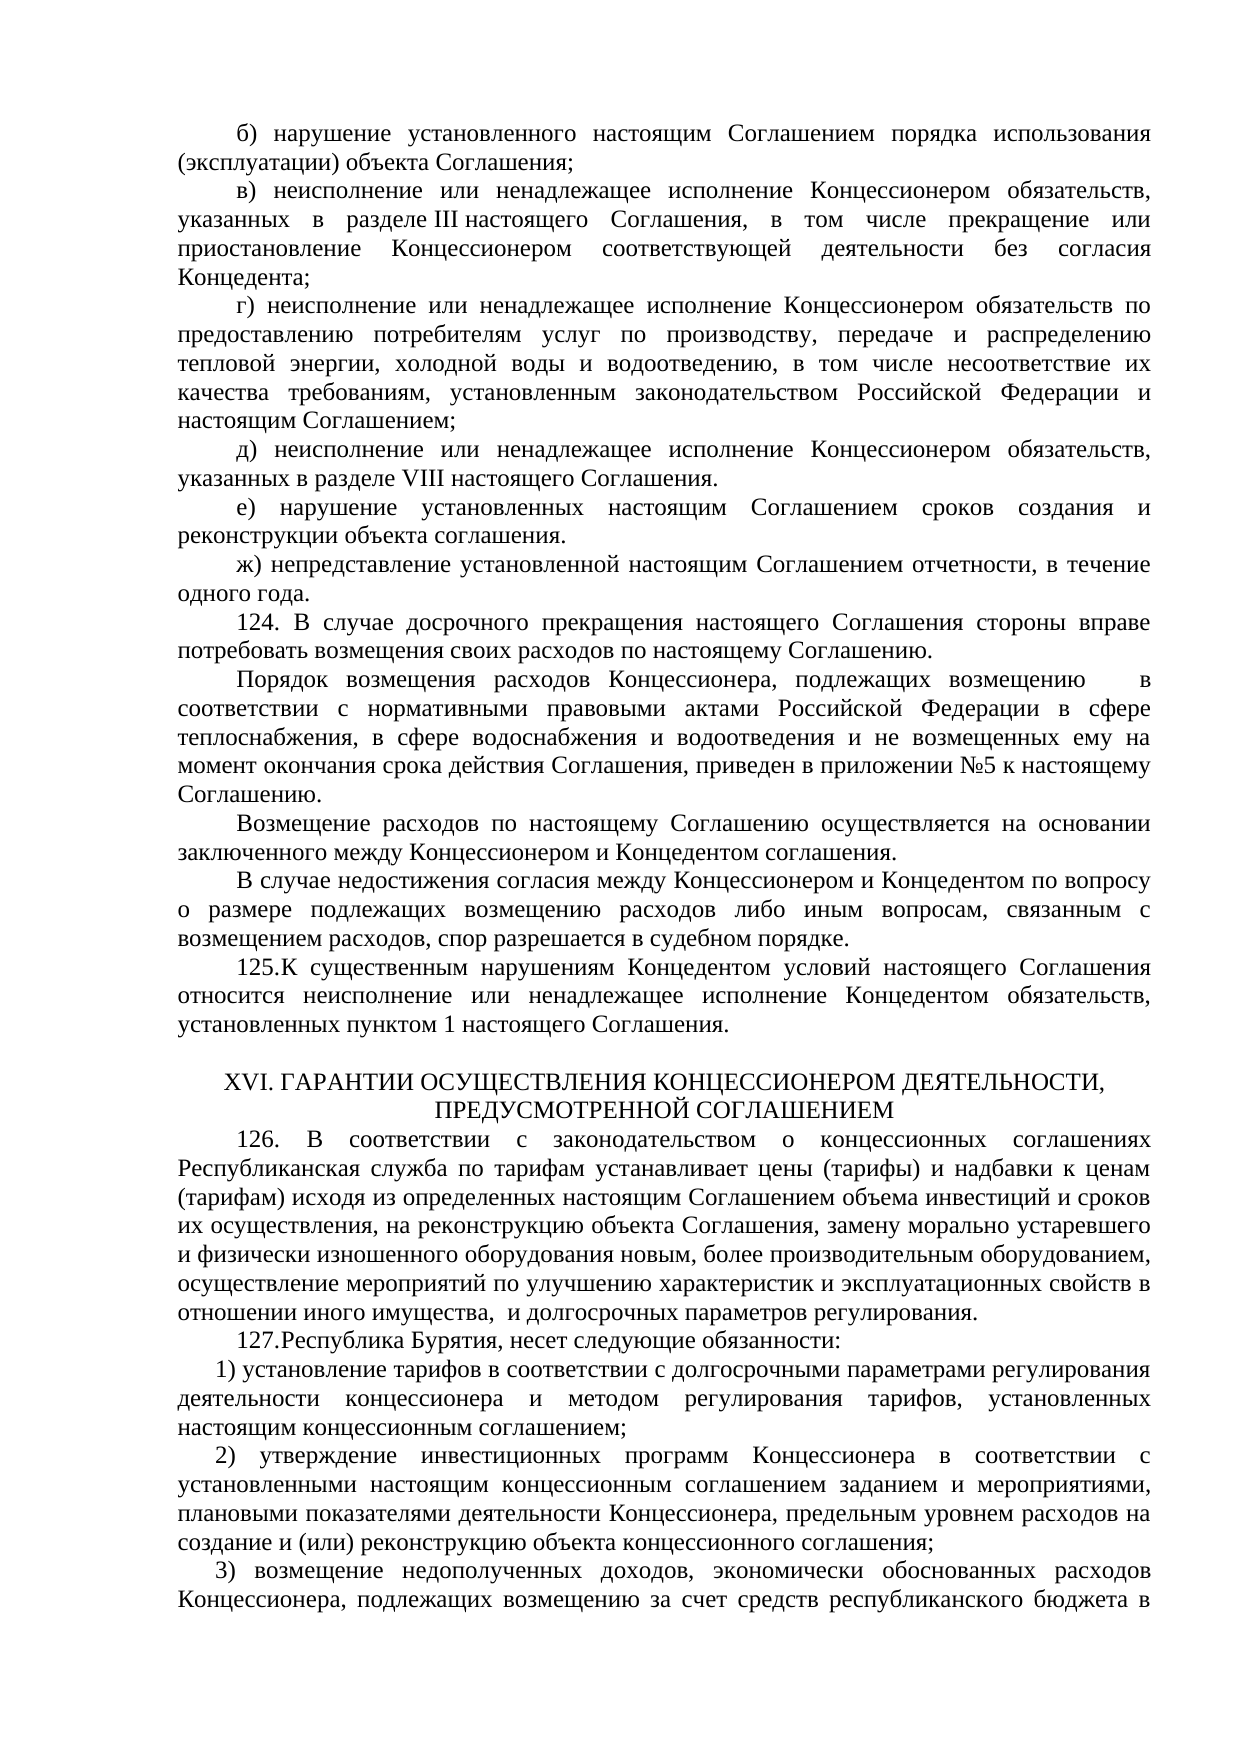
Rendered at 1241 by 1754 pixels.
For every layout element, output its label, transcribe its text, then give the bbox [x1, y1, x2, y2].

list В соответствии с законодательством о концессионных соглашениях Республиканская служба по тарифам устанавливает цены (тарифы) и надбавки к ценам (тарифам) исходя из определенных настоящим Соглашением объема инвестиций и сроков их осуществления, на реконструкцию объекта Соглашения, замену морально устаревшего и физически изношенного оборудования новым, более производительным оборудованием, осуществление мероприятий по улучшению характеристик и эксплуатационных свойств в отношении иного имущества, и долгосрочных параметров регулирования. [177, 1124, 1152, 1326]
list В случае досрочного прекращения настоящего Соглашения стороны вправе потребовать возмещения своих расходов по настоящему Соглашению. [177, 607, 1152, 664]
list К существенным нарушениям Концедентом условий настоящего Соглашения относится неисполнение или ненадлежащее исполнение Концедентом обязательств, установленных пунктом 1 настоящего Соглашения. [177, 952, 1152, 1038]
text 2) утверждение инвестиционных программ Концессионера в соответствии с установленными настоящим концессионным соглашением заданием и мероприятиями, плановыми показателями деятельности Концессионера, предельным уровнем расходов на создание и (или) реконструкцию объекта концессионного соглашения; [177, 1441, 1152, 1556]
text ж) непредставление установленной настоящим Соглашением отчетности, в течение одного года. [177, 549, 1152, 607]
text XVI. ГАРАНТИИ ОСУЩЕСТВЛЕНИЯ КОНЦЕССИОНЕРОМ ДЕЯТЕЛЬНОСТИ, ПРЕДУСМОТРЕННОЙ СОГЛАШЕНИЕМ [177, 1067, 1152, 1124]
text Возмещение расходов по настоящему Соглашению осуществляется на основании заключенного между Концессионером и Концедентом соглашения. [177, 808, 1152, 866]
text 1) установление тарифов в соответствии с долгосрочными параметрами регулирования деятельности концессионера и методом регулирования тарифов, установленных настоящим концессионным соглашением; [177, 1354, 1152, 1441]
text б) нарушение установленного настоящим Соглашением порядка использования (эксплуатации) объекта Соглашения; [177, 118, 1152, 176]
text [177, 1556, 1152, 1613]
text В случае недостижения согласия между Концессионером и Концедентом по вопросу о размере подлежащих возмещению расходов либо иным вопросам, связанным с возмещением расходов, спор разрешается в судебном порядке. [177, 866, 1152, 952]
text в) неисполнение или ненадлежащее исполнение Концессионером обязательств, указанных в разделе III настоящего Соглашения, в том числе прекращение или приостановление Концессионером соответствующей деятельности без согласия Концедента; [177, 176, 1152, 291]
text д) неисполнение или ненадлежащее исполнение Концессионером обязательств, указанных в разделе VIII настоящего Соглашения. [177, 434, 1152, 492]
text е) нарушение установленных настоящим Соглашением сроков создания и реконструкции объекта соглашения. [177, 492, 1152, 549]
text г) неисполнение или ненадлежащее исполнение Концессионером обязательств по предоставлению потребителям услуг по производству, передаче и распределению тепловой энергии, холодной воды и водоотведению, в том числе несоответствие их качества требованиям, установленным законодательством Российской Федерации и настоящим Соглашением; [177, 291, 1152, 434]
text Порядок возмещения расходов Концессионера, подлежащих возмещению в соответствии с нормативными правовыми актами Российской Федерации в сфере теплоснабжения, в сфере водоснабжения и водоотведения и не возмещенных ему на момент окончания срока действия Соглашения, приведен в приложении №5 к настоящему Соглашению. [177, 664, 1152, 808]
list Республика Бурятия, несет следующие обязанности: [177, 1326, 1152, 1354]
